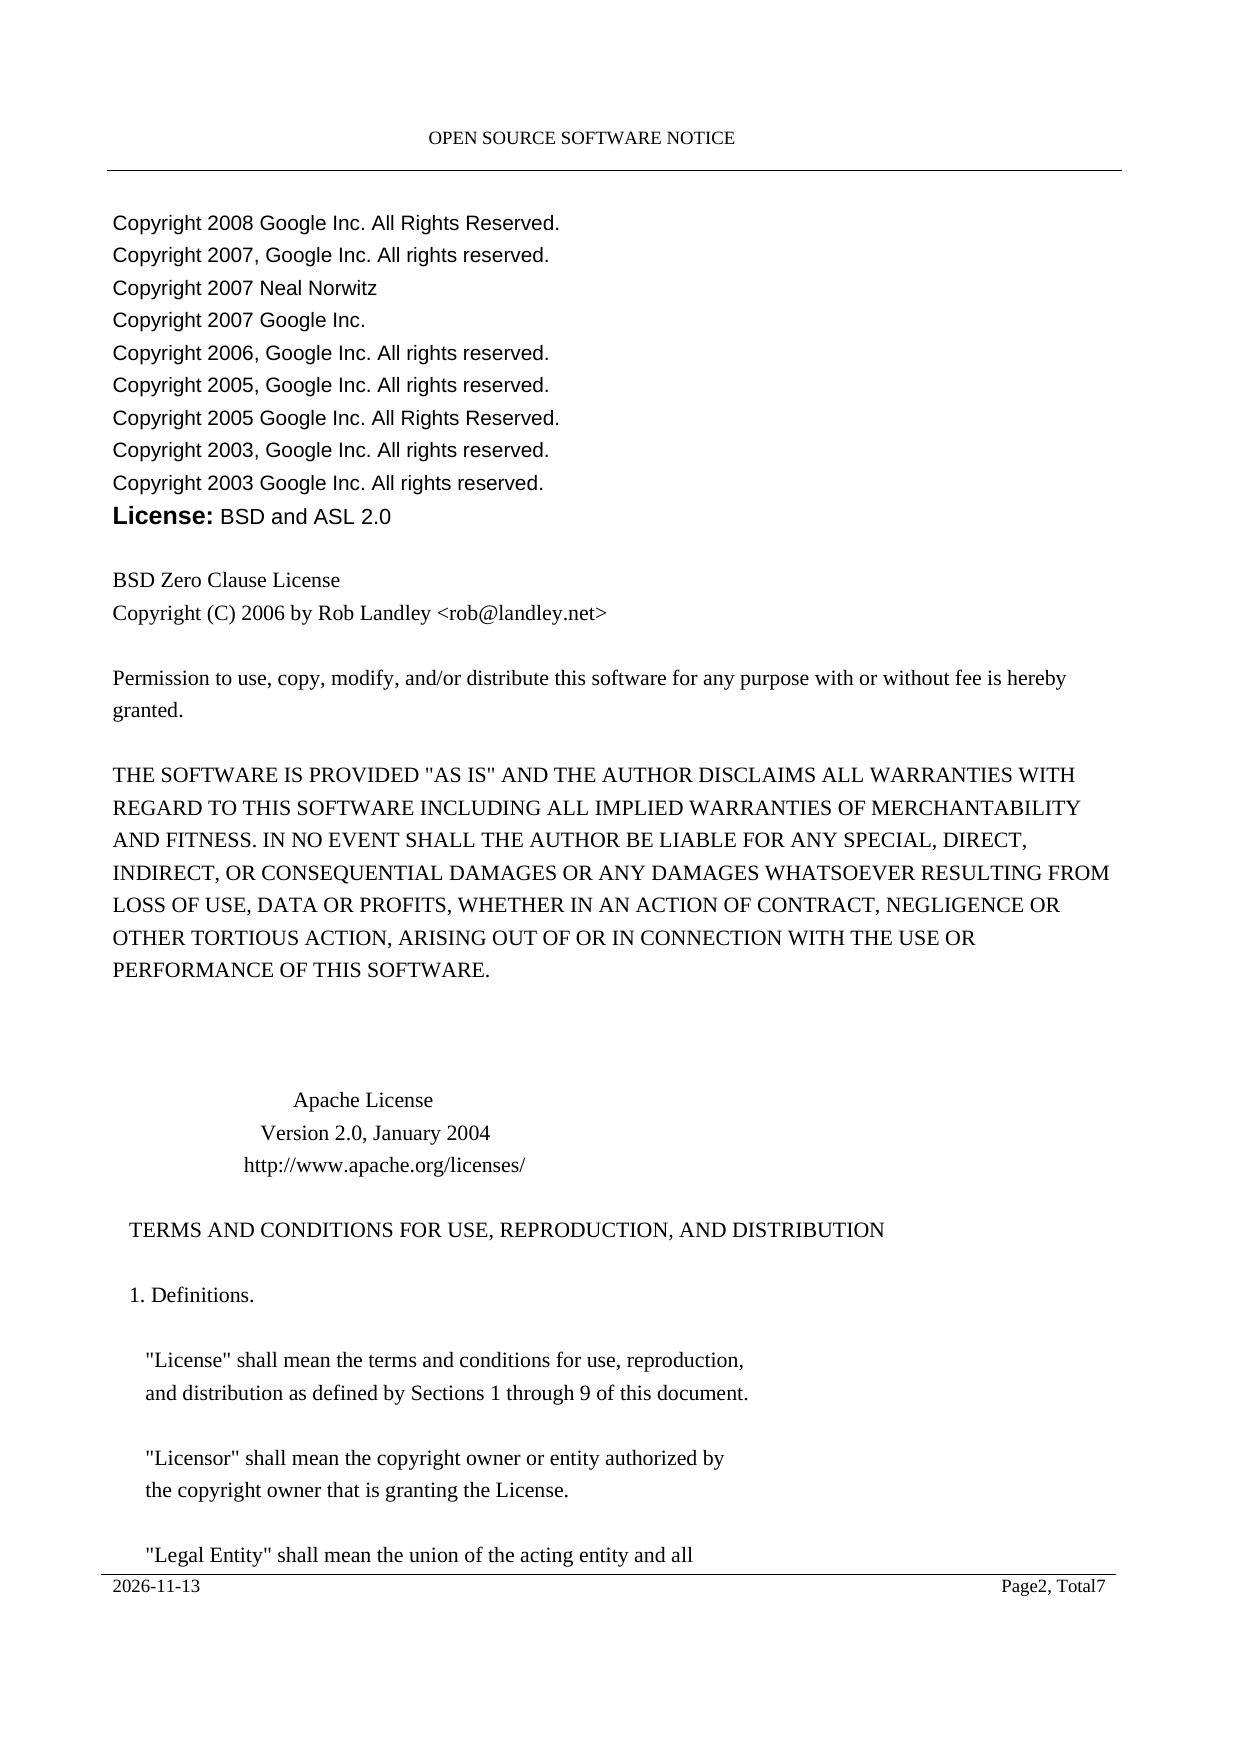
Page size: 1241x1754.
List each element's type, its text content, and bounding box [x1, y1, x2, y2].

text Copyright 2003, Google Inc. All rights reserved. [112, 434, 1128, 466]
text Copyright 2003 Google Inc. All rights reserved. [112, 466, 1128, 499]
text Copyright 2006, Google Inc. All rights reserved. [112, 336, 1128, 369]
text Copyright 2008 Google Inc. All Rights Reserved. [112, 206, 1128, 239]
text Copyright 2007, Google Inc. All rights reserved. [112, 239, 1128, 271]
text Copyright 2007 Neal Norwitz [112, 271, 1128, 304]
text Copyright 2005 Google Inc. All Rights Reserved. [112, 401, 1128, 434]
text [112, 499, 1128, 1571]
text Copyright 2007 Google Inc. [112, 304, 1128, 336]
text Copyright 2005, Google Inc. All rights reserved. [112, 369, 1128, 401]
